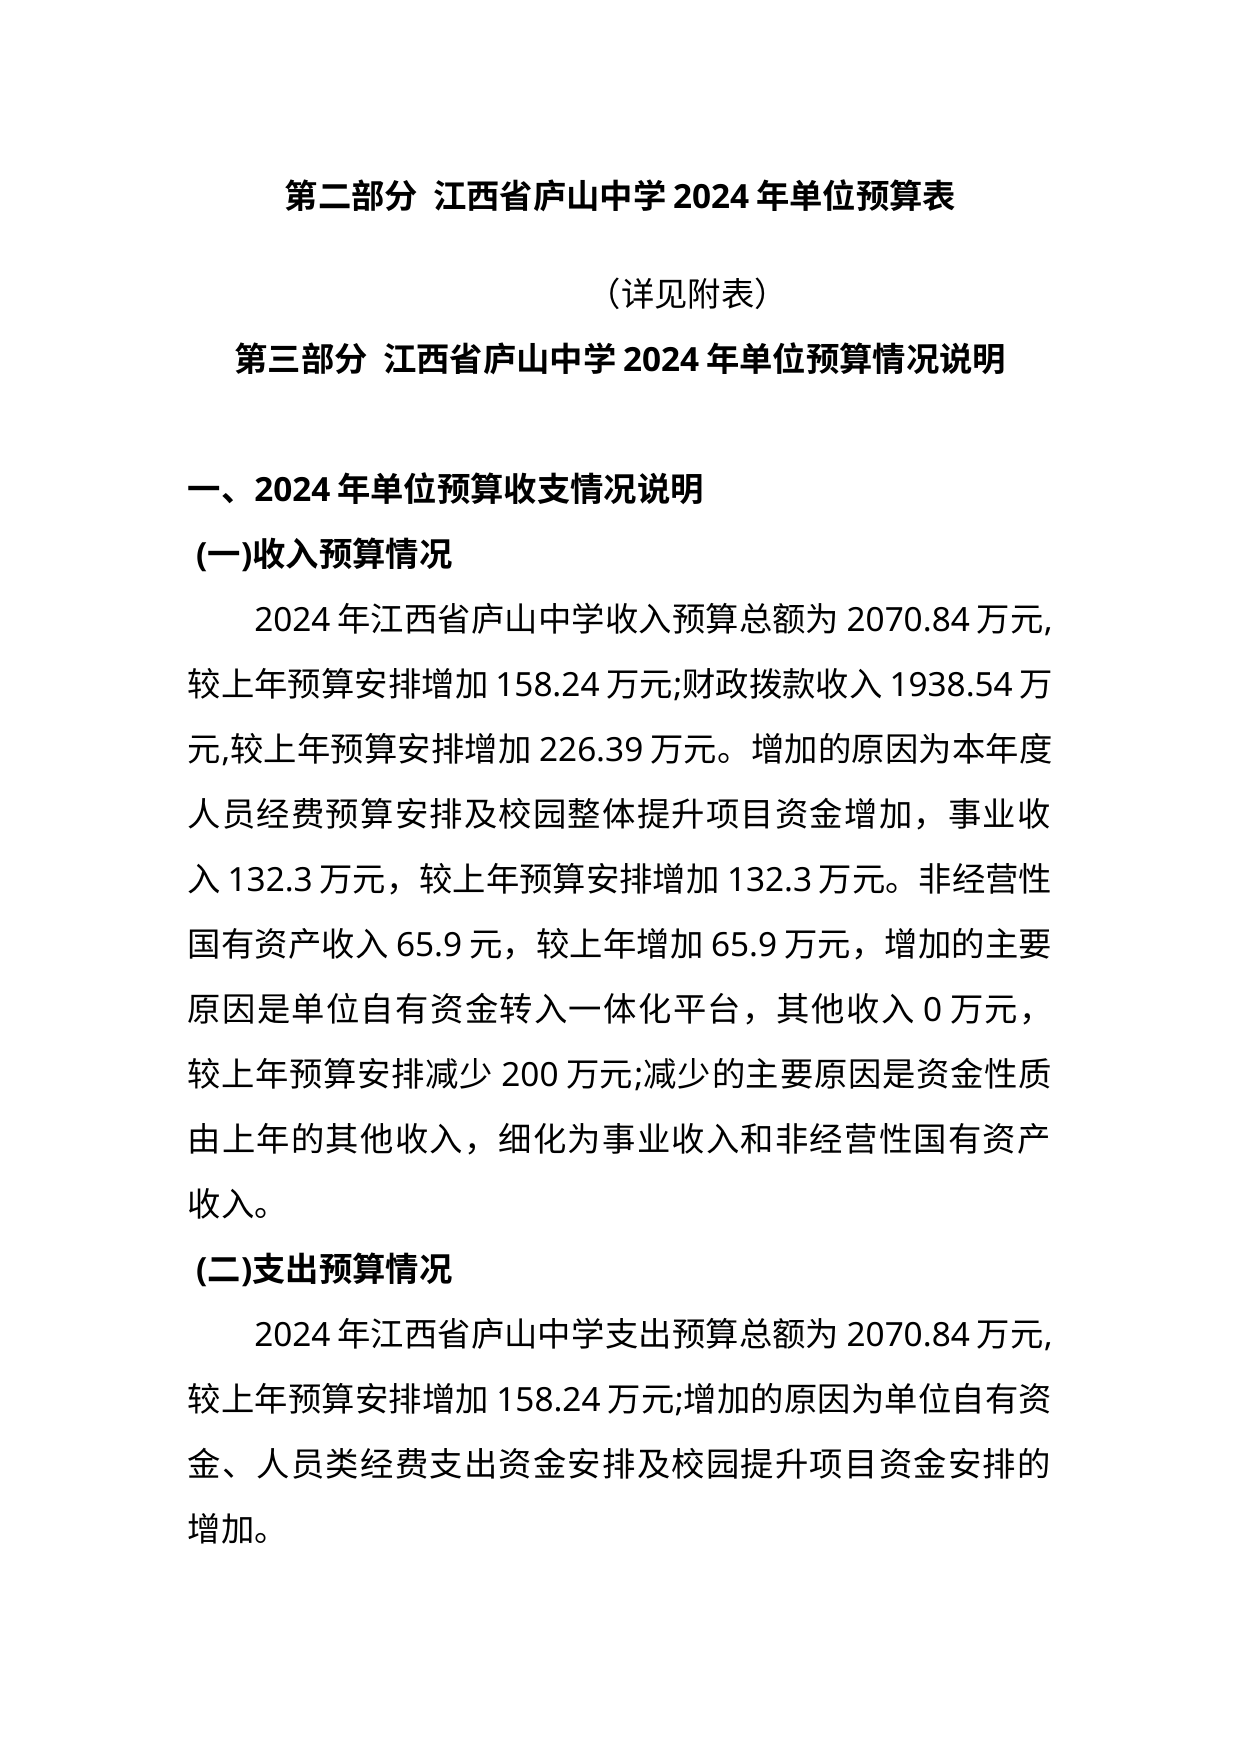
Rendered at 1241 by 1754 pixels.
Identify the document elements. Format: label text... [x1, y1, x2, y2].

text 2024年江西省庐山中学支出预算总额为2070.84万元,较上年预算安排增加158.24万元;增加的原因为单位自有资金、人员类经费支出资金安排及校园提升项目资金安排的增加。 [187, 1299, 1053, 1559]
text (二)支出预算情况 [187, 1234, 1053, 1299]
text 第二部分 江西省庐山中学2024年单位预算表 [187, 162, 1053, 227]
text 一、2024年单位预算收支情况说明 [187, 454, 1053, 519]
text (一)收入预算情况 [187, 519, 1053, 584]
text 第三部分 江西省庐山中学2024年单位预算情况说明 [187, 324, 1053, 389]
text （详见附表） [187, 259, 1053, 324]
text 2024年江西省庐山中学收入预算总额为2070.84万元,较上年预算安排增加158.24万元;财政拨款收入1938.54万元,较上年预算安排增加226.39万元。增加的原因为本年度人员经费预算安排及校园整体提升项目资金增加，事业收入132.3万元，较上年预算安排增加132.3万元。非经营性国有资产收入65.9元，较上年增加65.9万元，增加的主要原因是单位自有资金转入一体化平台，其他收入0万元，较上年预算安排减少200万元;减少的主要原因是资金性质由上年的其他收入，细化为事业收入和非经营性国有资产收入。 [187, 584, 1053, 1234]
